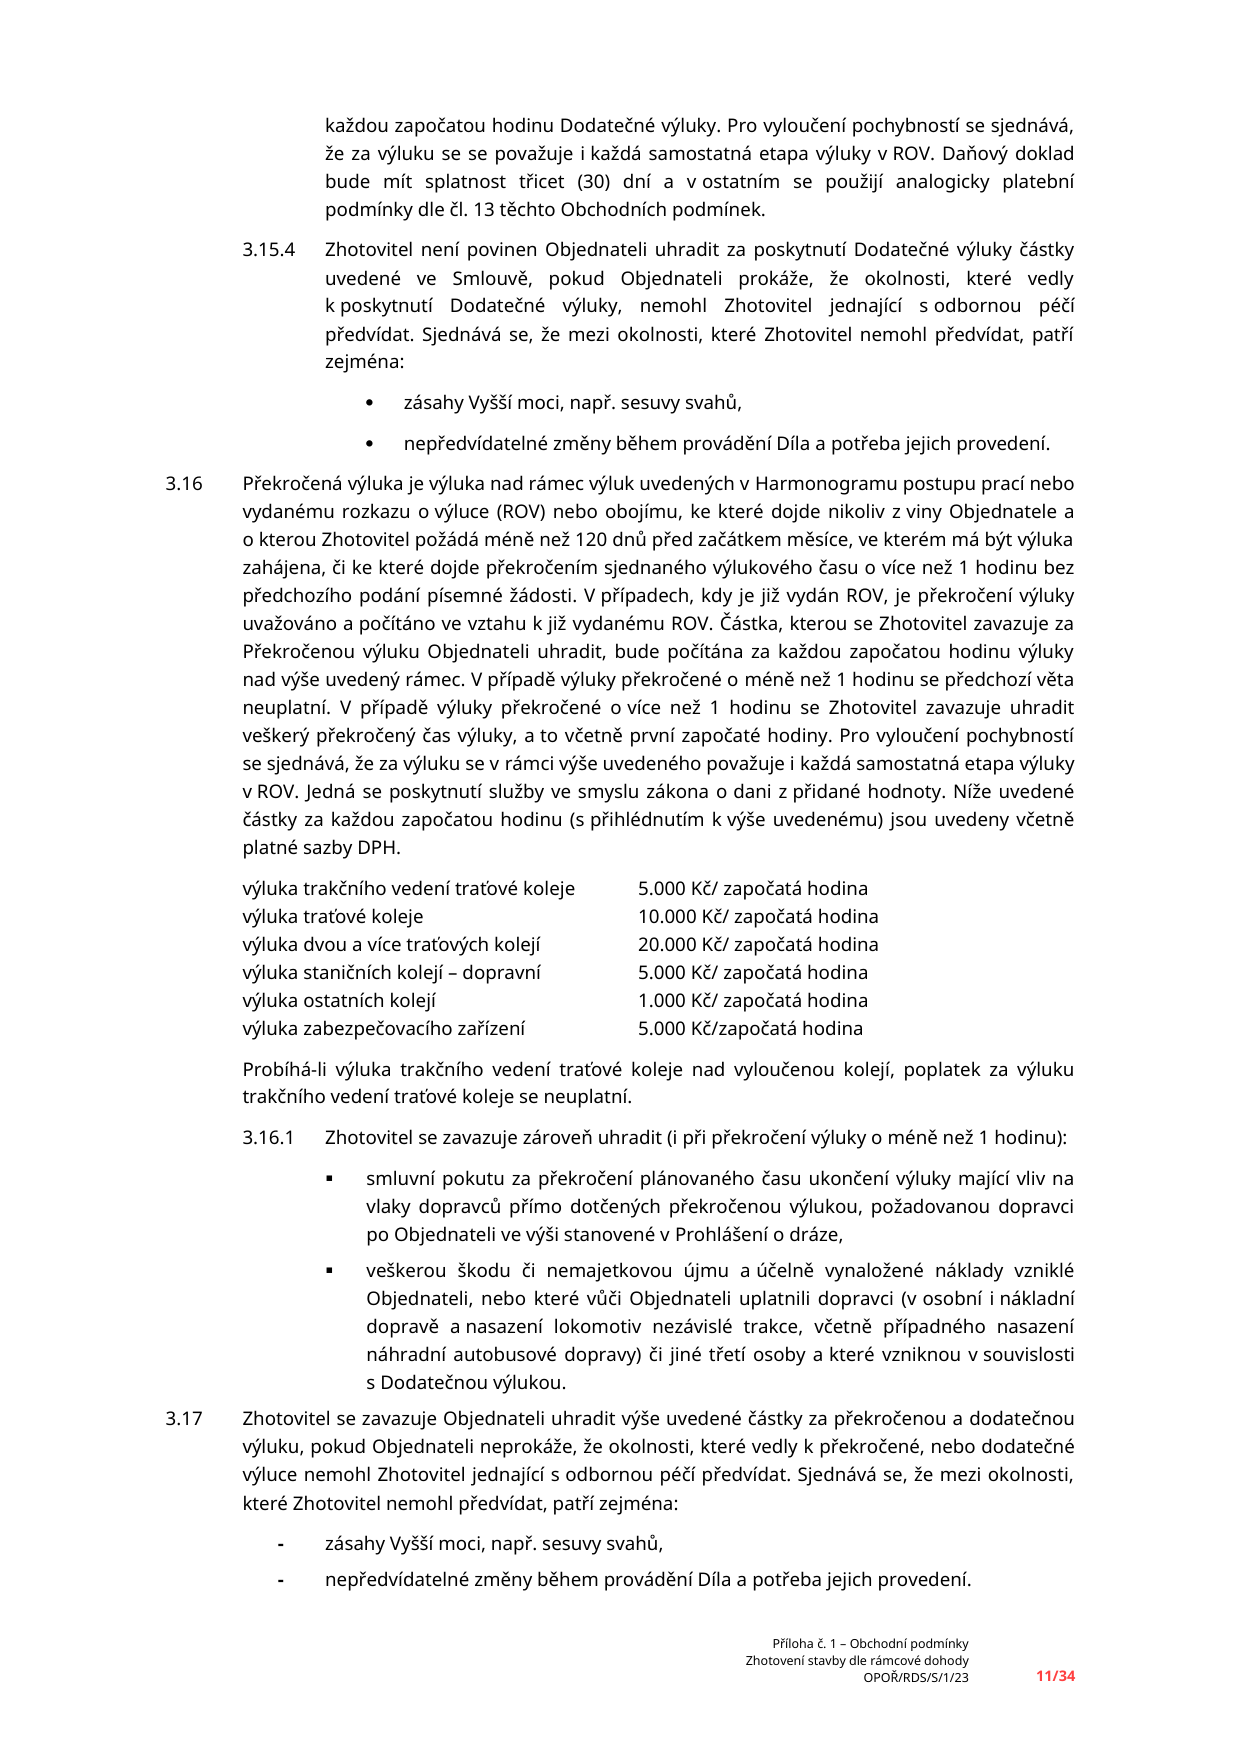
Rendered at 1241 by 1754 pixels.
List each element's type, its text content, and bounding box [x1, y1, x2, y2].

text Zhotovitel se zavazuje Objednateli uhradit výše uvedené částky za překročenou a dodatečnou výluku, pokud Objednateli neprokáže, že okolnosti, které vedly k překročené, nebo dodatečné výluce nemohl Zhotovitel jednající s odbornou péčí předvídat. Sjednává se, že mezi okolnosti, které Zhotovitel nemohl předvídat, patří zejména: [165, 1406, 1075, 1515]
text smluvní pokutu za překročení plánovaného času ukončení výluky mající vliv na vlaky dopravců přímo dotčených překročenou výlukou, požadovanou dopravci po Objednateli ve výši stanovené v Prohlášení o dráze, [325, 1165, 1075, 1246]
text veškerou škodu či nemajetkovou újmu a účelně vynaložené náklady vzniklé Objednateli, nebo které vůči Objednateli uplatnili dopravci (v osobní i nákladní dopravě a nasazení lokomotiv nezávislé trakce, včetně případného nasazení náhradní autobusové dopravy) či jiné třetí osoby a které vzniknou v souvislosti s Dodatečnou výlukou. [325, 1257, 1075, 1395]
text výluka trakčního vedení traťové koleje 5.000 Kč/ započatá hodina [242, 875, 1075, 901]
text výluka staničních kolejí – dopravní 5.000 Kč/ započatá hodina [242, 959, 1075, 985]
text zásahy Vyšší moci, např. sesuvy svahů, [278, 1530, 1075, 1556]
text Zhotovitel není povinen Objednateli uhradit za poskytnutí Dodatečné výluky částky uvedené ve Smlouvě, pokud Objednateli prokáže, že okolnosti, které vedly k poskytnutí Dodatečné výluky, nemohl Zhotovitel jednající s odbornou péčí předvídat. Sjednává se, že mezi okolnosti, které Zhotovitel nemohl předvídat, patří zejména: [242, 237, 1075, 374]
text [242, 112, 1075, 222]
text Zhotovitel se zavazuje zároveň uhradit (i při překročení výluky o méně než 1 hodinu): [242, 1124, 1075, 1150]
text výluka zabezpečovacího zařízení 5.000 Kč/započatá hodina [242, 1015, 1075, 1041]
text Probíhá-li výluka trakčního vedení traťové koleje nad vyloučenou kolejí, poplatek za výluku trakčního vedení traťové koleje se neuplatní. [242, 1056, 1075, 1109]
list nepředvídatelné změny během provádění Díla a potřeba jejich provedení. [366, 430, 1075, 455]
list zásahy Vyšší moci, např. sesuvy svahů, [366, 389, 1075, 415]
text nepředvídatelné změny během provádění Díla a potřeba jejich provedení. [278, 1567, 1075, 1592]
text Překročená výluka je výluka nad rámec výluk uvedených v Harmonogramu postupu prací nebo vydanému rozkazu o výluce (ROV) nebo obojímu, ke které dojde nikoliv z viny Objednatele a o kterou Zhotovitel požádá méně než 120 dnů před začátkem měsíce, ve kterém má být výluka zahájena, či ke které dojde překročením sjednaného výlukového času o více než 1 hodinu bez předchozího podání písemné žádosti. V případech, kdy je již vydán ROV, je překročení výluky uvažováno a počítáno ve vztahu k již vydanému ROV. Částka, kterou se Zhotovitel zavazuje za Překročenou výluku Objednateli uhradit, bude počítána za každou započatou hodinu výluky nad výše uvedený rámec. V případě výluky překročené o méně než 1 hodinu se předchozí věta neuplatní. V případě výluky překročené o více než 1 hodinu se Zhotovitel zavazuje uhradit veškerý překročený čas výluky, a to včetně první započaté hodiny. Pro vyloučení pochybností se sjednává, že za výluku se v rámci výše uvedeného považuje i každá samostatná etapa výluky v ROV. Jedná se poskytnutí služby ve smyslu zákona o dani z přidané hodnoty. Níže uvedené částky za každou započatou hodinu (s přihlédnutím k výše uvedenému) jsou uvedeny včetně platné sazby DPH. [165, 470, 1075, 860]
text výluka dvou a více traťových kolejí 20.000 Kč/ započatá hodina [242, 931, 1075, 957]
text výluka ostatních kolejí 1.000 Kč/ započatá hodina [242, 987, 1075, 1013]
text výluka traťové koleje 10.000 Kč/ započatá hodina [242, 903, 1075, 929]
